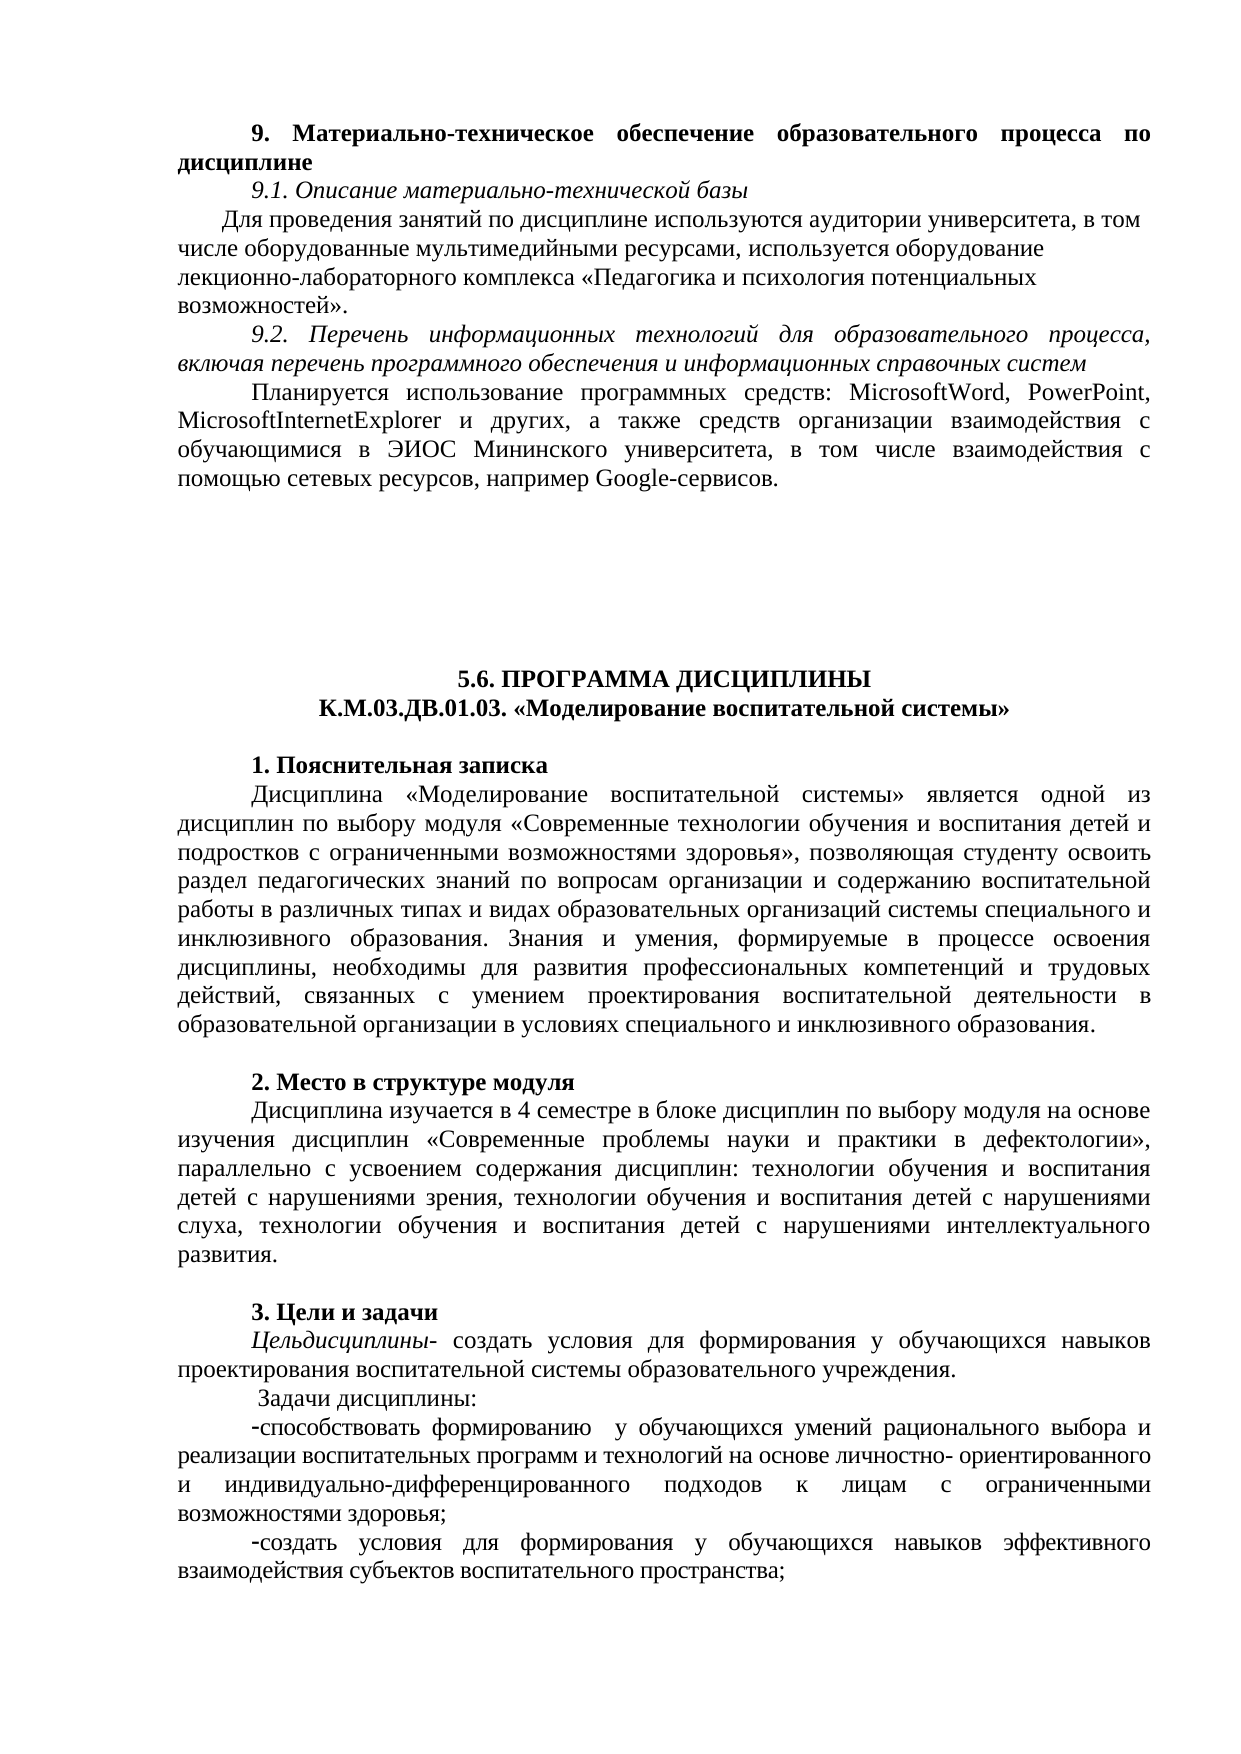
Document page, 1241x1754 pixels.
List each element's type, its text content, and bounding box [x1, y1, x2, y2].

text 5.6. ПРОГРАММА ДИСЦИПЛИНЫ [177, 664, 1152, 693]
list создать условия для формирования у обучающихся навыков эффективного взаимодействия субъектов воспитательного пространства; [177, 1527, 1152, 1584]
text 3. Цели и задачи [177, 1297, 1152, 1326]
text 2. Место в структуре модуля [177, 1067, 1152, 1096]
text 1. Пояснительная записка [177, 751, 1152, 779]
text Для проведения занятий по дисциплине используются аудитории университета, в том числе оборудованные мультимедийными ресурсами, используется оборудование лекционно-лабораторного комплекса «Педагогика и психология потенциальных возможностей». [177, 204, 1152, 319]
text 9.2. Перечень информационных технологий для образовательного процесса, включая перечень программного обеспечения и информационных справочных систем [177, 319, 1152, 377]
text 9.1. Описание материально-технической базы [177, 176, 1152, 204]
text Задачи дисциплины: [177, 1383, 1152, 1412]
text 9. Материально-техническое обеспечение образовательного процесса по дисциплине [177, 118, 1152, 176]
text Дисциплина изучается в 4 семестре в блоке дисциплин по выбору модуля на основе изучения дисциплин «Современные проблемы науки и практики в дефектологии», параллельно с усвоением содержания дисциплин: технологии обучения и воспитания детей с нарушениями зрения, технологии обучения и воспитания детей с нарушениями слуха, технологии обучения и воспитания детей с нарушениями интеллектуального развития. [177, 1096, 1152, 1268]
text Цельдисциплины- создать условия для формирования у обучающихся навыков проектирования воспитательной системы образовательного учреждения. [177, 1326, 1152, 1383]
list способствовать формированию у обучающихся умений рационального выбора и реализации воспитательных программ и технологий на основе личностно- ориентированного и индивидуально-дифференцированного подходов к лицам с ограниченными возможностями здоровья; [177, 1412, 1152, 1527]
text К.М.03.ДВ.01.03. «Моделирование воспитательной системы» [177, 693, 1152, 722]
text Планируется использование программных средств: MicrosoftWord, PowerPoint, MicrosoftInternetExplorer и других, а также средств организации взаимодействия с обучающимися в ЭИОС Мининского университета, в том числе взаимодействия с помощью сетевых ресурсов, например Google-сервисов. [177, 377, 1152, 492]
text Дисциплина «Моделирование воспитательной системы» является одной из дисциплин по выбору модуля «Современные технологии обучения и воспитания детей и подростков с ограниченными возможностями здоровья», позволяющая студенту освоить раздел педагогических знаний по вопросам организации и содержанию воспитательной работы в различных типах и видах образовательных организаций системы специального и инклюзивного образования. Знания и умения, формируемые в процессе освоения дисциплины, необходимы для развития профессиональных компетенций и трудовых действий, связанных с умением проектирования воспитательной деятельности в образовательной организации в условиях специального и инклюзивного образования. [177, 779, 1152, 1038]
